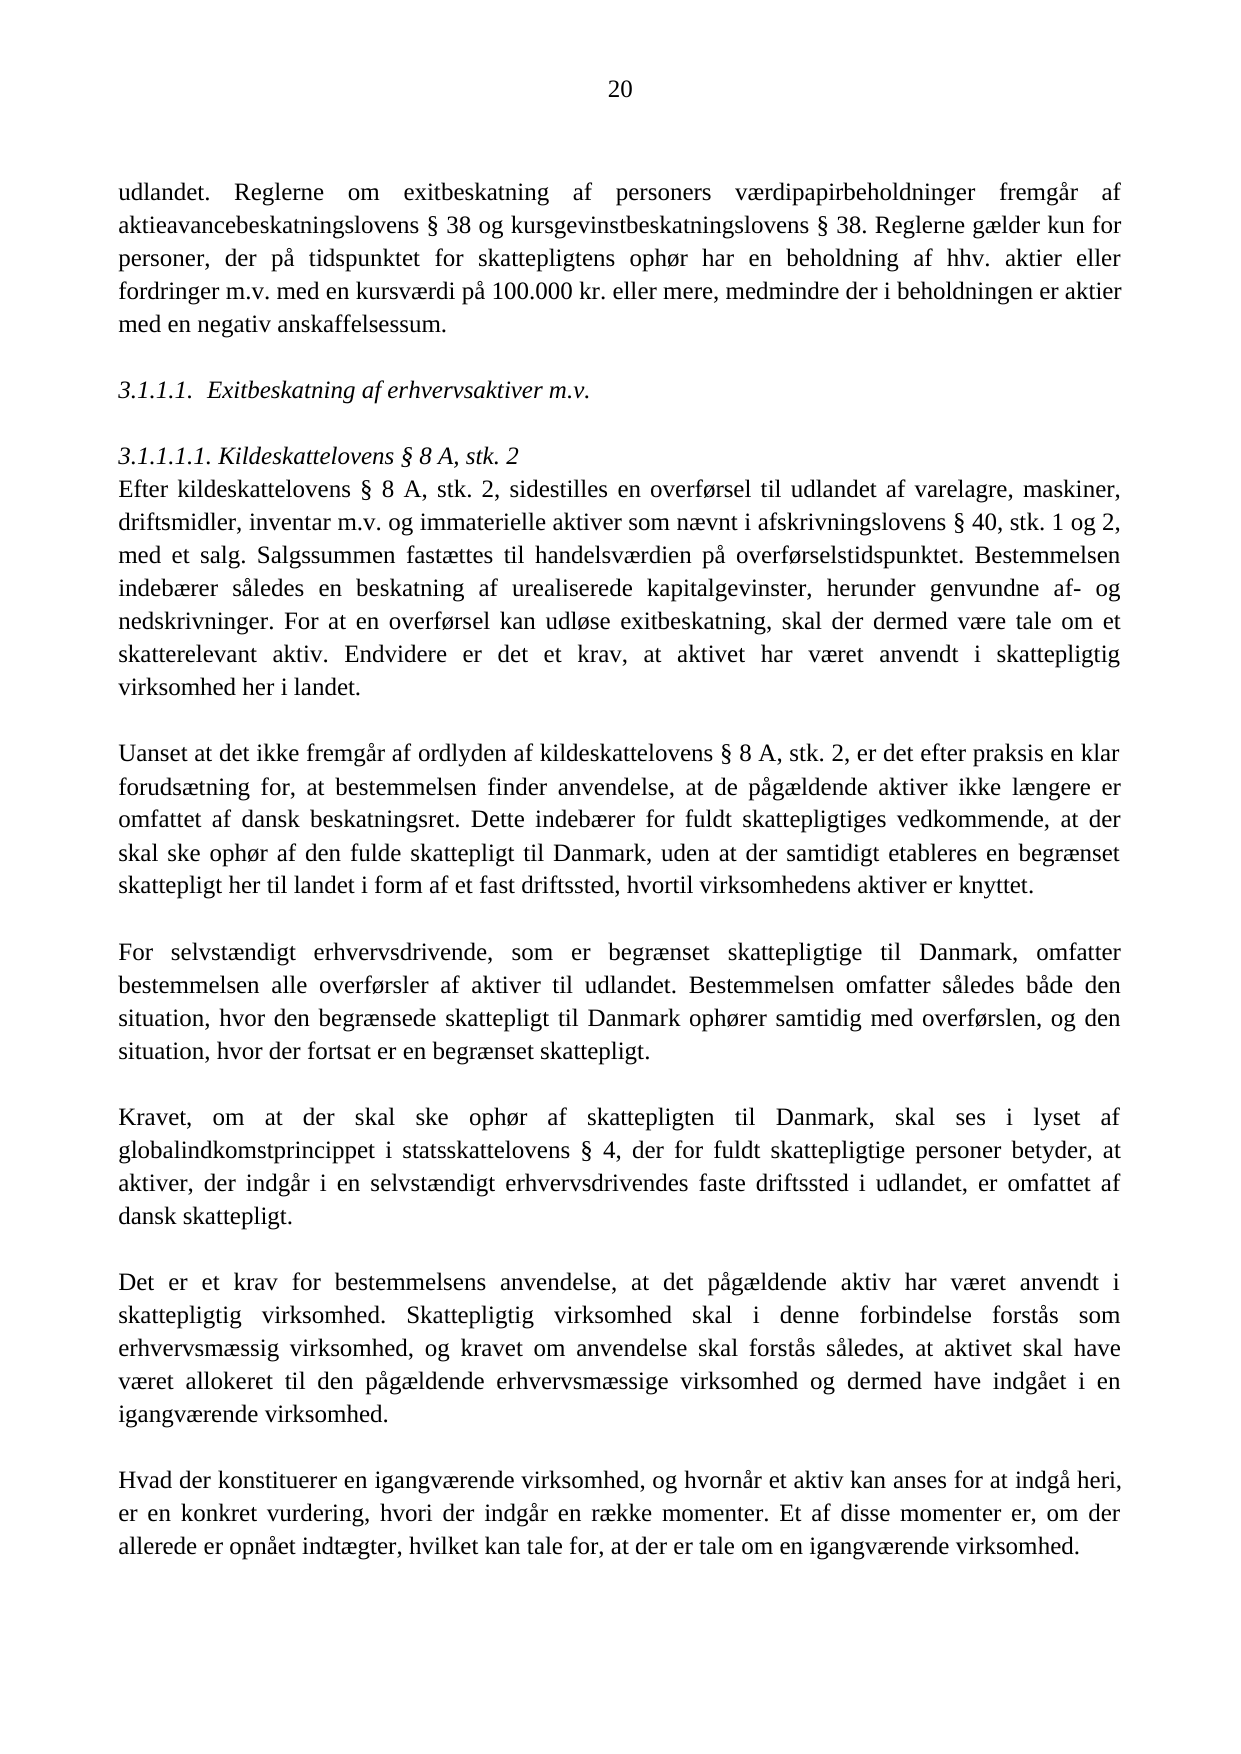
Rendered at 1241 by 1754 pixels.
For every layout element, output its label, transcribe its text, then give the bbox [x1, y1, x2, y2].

text Uanset at det ikke fremgår af ordlyden af kildeskattelovens § 8 A, stk. 2, er det efter praksis en klar forudsætning for, at bestemmelsen finder anvendelse, at de pågældende aktiver ikke længere er omfattet af dansk beskatningsret. Dette indebærer for fuldt skattepligtiges vedkommende, at der skal ske ophør af den fulde skattepligt til Danmark, uden at der samtidigt etableres en begrænset skattepligt her til landet i form af et fast driftssted, hvortil virksomhedens aktiver er knyttet. [118, 738, 1122, 899]
text Kravet, om at der skal ske ophør af skattepligten til Danmark, skal ses i lyset af globalindkomstprincippet i statsskattelovens § 4, der for fuldt skattepligtige personer betyder, at aktiver, der indgår i en selvstændigt erhvervsdrivendes faste driftssted i udlandet, er omfattet af dansk skattepligt. [118, 1102, 1122, 1229]
text Det er et krav for bestemmelsens anvendelse, at det pågældende aktiv har været anvendt i skattepligtig virksomhed. Skattepligtig virksomhed skal i denne forbindelse forstås som erhvervsmæssig virksomhed, og kravet om anvendelse skal forstås således, at aktivet skal have været allokeret til den pågældende erhvervsmæssige virksomhed og dermed have indgået i en igangværende virksomhed. [118, 1267, 1122, 1428]
text For selvstændigt erhvervsdrivende, som er begrænset skattepligtige til Danmark, omfatter bestemmelsen alle overførsler af aktiver til udlandet. Bestemmelsen omfatter således både den situation, hvor den begrænsede skattepligt til Danmark ophører samtidig med overførslen, og den situation, hvor der fortsat er en begrænset skattepligt. [118, 937, 1122, 1064]
text Hvad der konstituerer en igangværende virksomhed, og hvornår et aktiv kan anses for at indgå heri, er en konkret vurdering, hvori der indgår en række momenter. Et af disse momenter er, om der allerede er opnået indtægter, hvilket kan tale for, at der er tale om en igangværende virksomhed. [118, 1465, 1122, 1560]
text 3.1.1.1.1. Kildeskattelovens § 8 A, stk. 2 [118, 441, 1122, 470]
text Efter kildeskattelovens § 8 A, stk. 2, sidestilles en overførsel til udlandet af varelagre, maskiner, driftsmidler, inventar m.v. og immaterielle aktiver som nævnt i afskrivningslovens § 40, stk. 1 og 2, med et salg. Salgssummen fastættes til handelsværdien på overførselstidspunktet. Bestemmelsen indebærer således en beskatning af urealiserede kapitalgevinster, herunder genvundne af- og nedskrivninger. For at en overførsel kan udløse exitbeskatning, skal der dermed være tale om et skatterelevant aktiv. Endvidere er det et krav, at aktivet har været anvendt i skattepligtig virksomhed her i landet. [118, 474, 1122, 701]
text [118, 177, 1122, 338]
text 3.1.1.1. Exitbeskatning af erhvervsaktiver m.v. [118, 375, 1122, 404]
